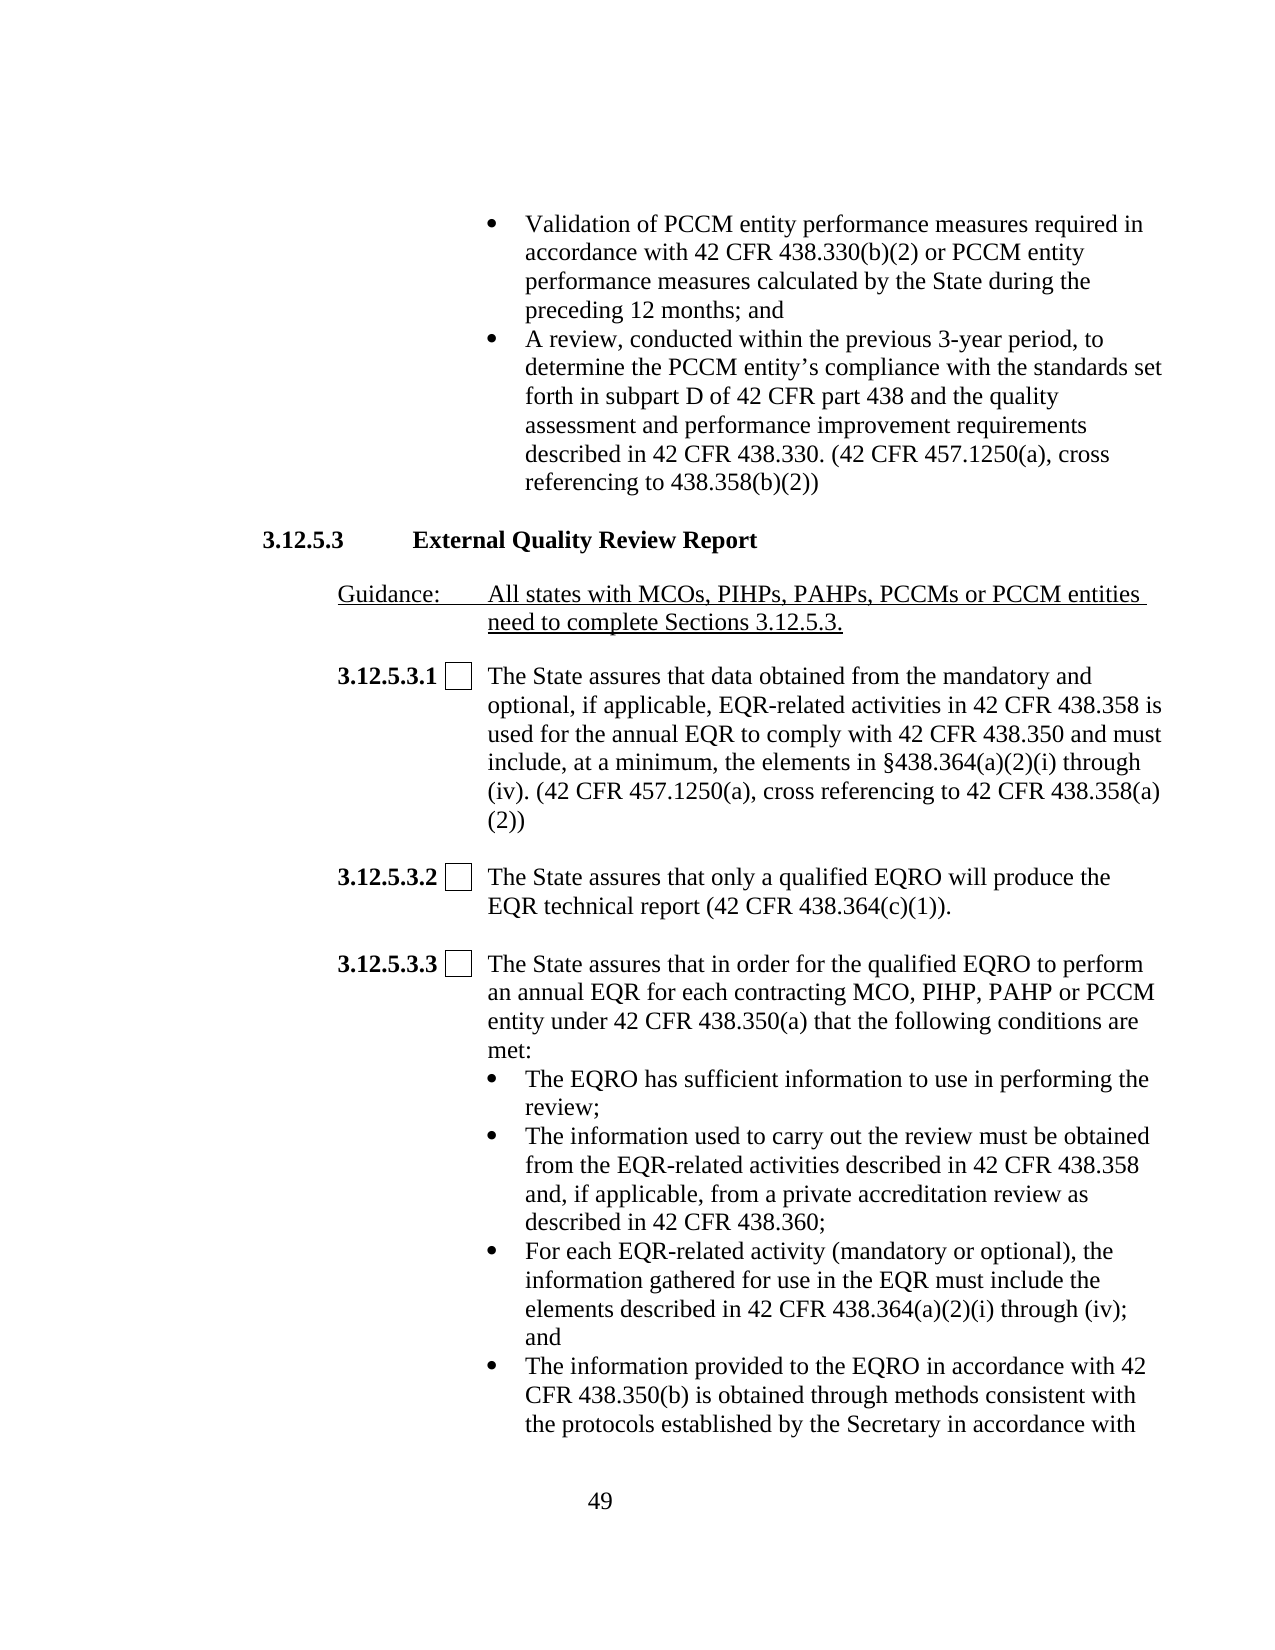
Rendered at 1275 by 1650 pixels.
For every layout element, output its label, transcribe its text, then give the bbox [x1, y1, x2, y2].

list 3.12.5.3.2 The State assures that only a qualified EQRO will produce the EQR technical report (42 CFR 438.364(c)(1)). [337, 862, 1162, 920]
list The EQRO has sufficient information to use in performing the review; [487, 1064, 1162, 1121]
list The information used to carry out the review must be obtained from the EQR-related activities described in 42 CFR 438.358 and, if applicable, from a private accreditation review as described in 42 CFR 438.360; [487, 1121, 1162, 1236]
subtitle 3.12.5.3 External Quality Review Report [262, 525, 1162, 554]
list A review, conducted within the previous 3-year period, to determine the PCCM entity’s compliance with the standards set forth in subpart D of 42 CFR part 438 and the quality assessment and performance improvement requirements described in 42 CFR 438.330. (42 CFR 457.1250(a), cross referencing to 438.358(b)(2)) [487, 324, 1162, 496]
list Validation of PCCM entity performance measures required in accordance with 42 CFR 438.330(b)(2) or PCCM entity performance measures calculated by the State during the preceding 12 months; and [487, 209, 1162, 324]
subtitle 3.12.5.3.3 The State assures that in order for the qualified EQRO to perform an annual EQR for each contracting MCO, PIHP, PAHP or PCCM entity under 42 CFR 438.350(a) that the following conditions are met: [337, 949, 1162, 1064]
list 3.12.5.3.1 The State assures that data obtained from the mandatory and optional, if applicable, EQR-related activities in 42 CFR 438.358 is used for the annual EQR to comply with 42 CFR 438.350 and must include, at a minimum, the elements in §438.364(a)(2)(i) through (iv). (42 CFR 457.1250(a), cross referencing to 42 CFR 438.358(a)(2)) [337, 661, 1162, 834]
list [487, 1351, 1162, 1437]
text Guidance: All states with MCOs, PIHPs, PAHPs, PCCMs or PCCM entities need to complete Sections 3.12.5.3. [337, 579, 1162, 636]
list For each EQR-related activity (mandatory or optional), the information gathered for use in the EQR must include the elements described in 42 CFR 438.364(a)(2)(i) through (iv); and [487, 1236, 1162, 1351]
